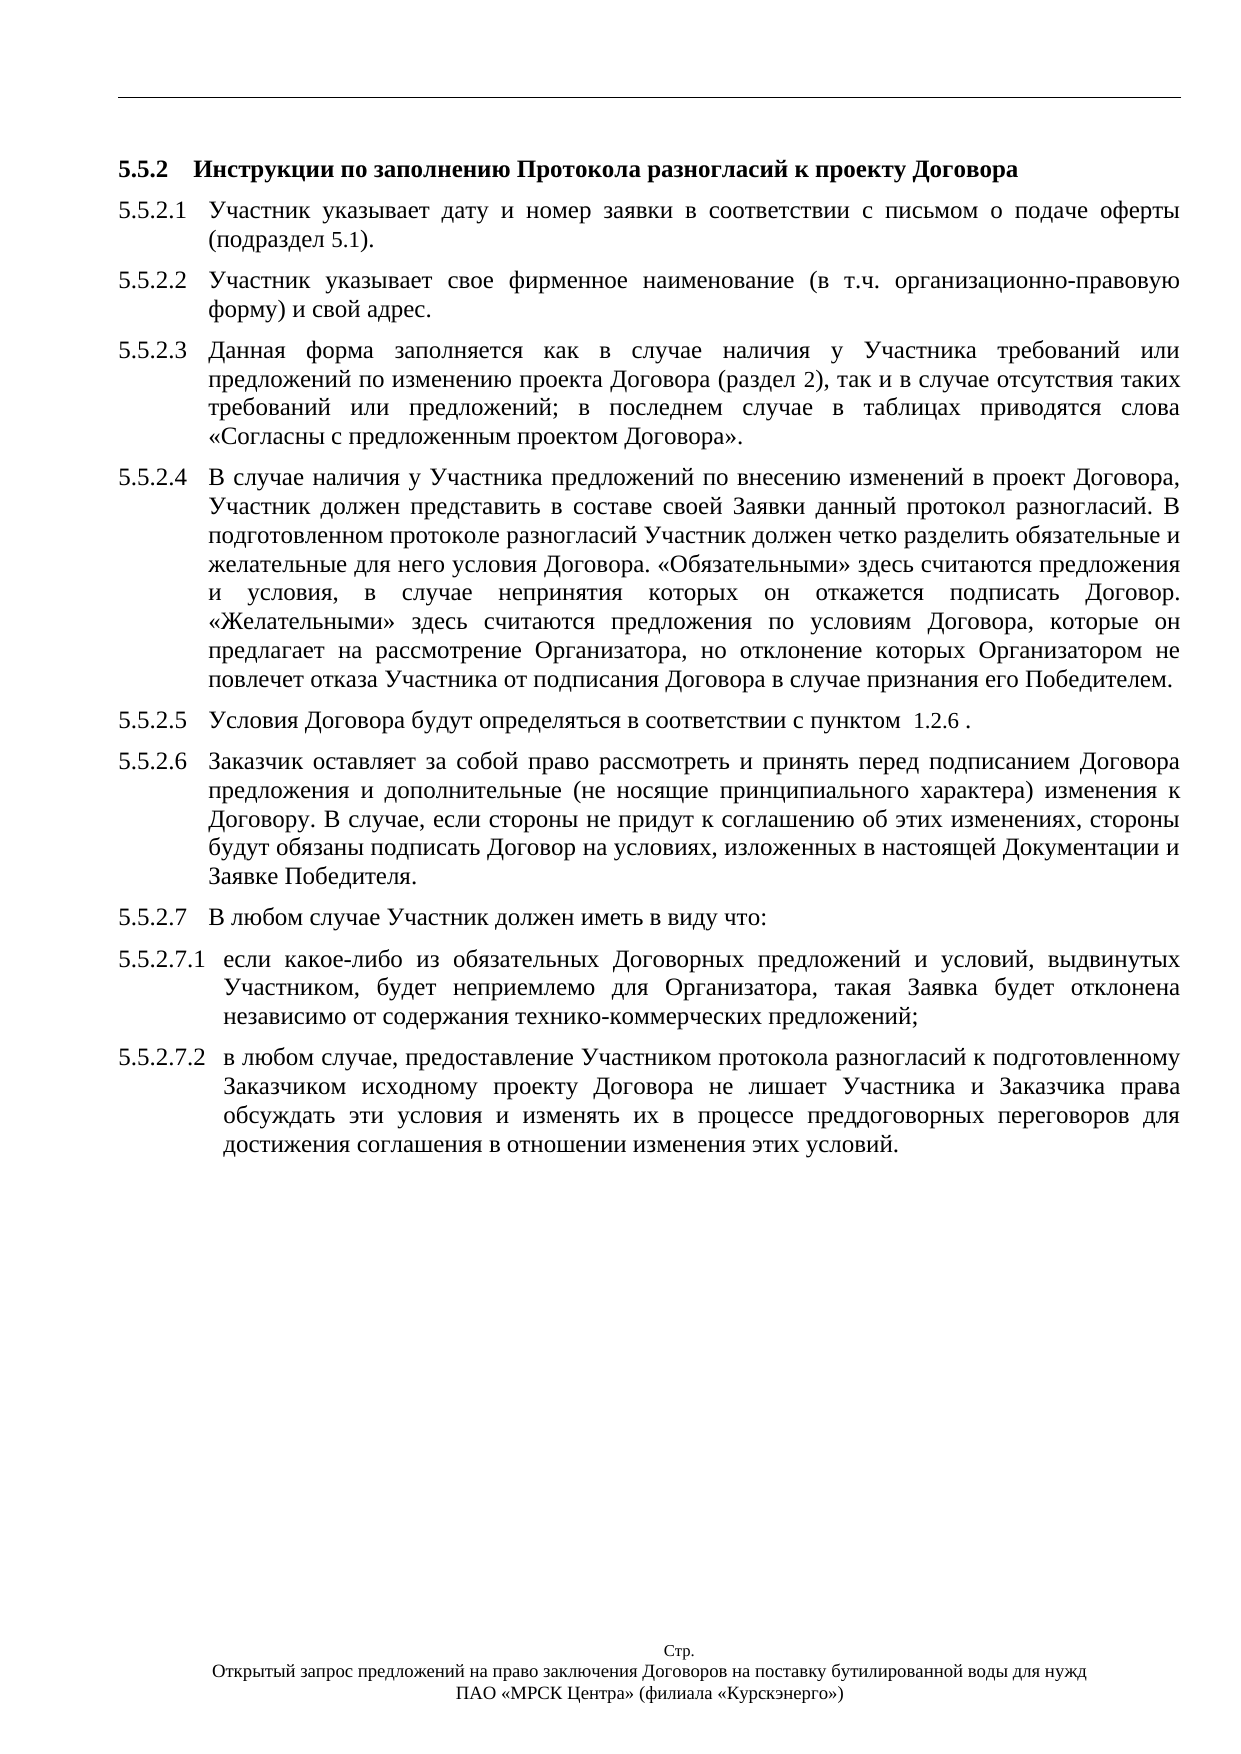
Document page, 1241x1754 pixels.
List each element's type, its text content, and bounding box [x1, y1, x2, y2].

list Участник указывает дату и номер заявки в соответствии с письмом о подаче оферты (подраздел 5.1). [118, 195, 1181, 252]
list Данная форма заполняется как в случае наличия у Участника требований или предложений по изменению проекта Договора (раздел 2), так и в случае отсутствия таких требований или предложений; в последнем случае в таблицах приводятся слова «Согласны с предложенным проектом Договора». [118, 335, 1181, 450]
list если какое-либо из обязательных Договорных предложений и условий, выдвинутых Участником, будет неприемлемо для Организатора, такая Заявка будет отклонена независимо от содержания технико-коммерческих предложений; [118, 944, 1181, 1030]
list в любом случае, предоставление Участником протокола разногласий к подготовленному Заказчиком исходному проекту Договора не лишает Участника и Заказчика права обсуждать эти условия и изменять их в процессе преддоговорных переговоров для достижения соглашения в отношении изменения этих условий. [118, 1042, 1181, 1157]
list Участник указывает свое фирменное наименование (в т.ч. организационно-правовую форму) и свой адрес. [118, 265, 1181, 322]
list Заказчик оставляет за собой право рассмотреть и принять перед подписанием Договора предложения и дополнительные (не носящие принципиального характера) изменения к Договору. В случае, если стороны не придут к соглашению об этих изменениях, стороны будут обязаны подписать Договор на условиях, изложенных в настоящей Документации и Заявке Победителя. [118, 746, 1181, 890]
subtitle Инструкции по заполнению Протокола разногласий к проекту Договора [118, 154, 1181, 182]
list В любом случае Участник должен иметь в виду что: [118, 902, 1181, 931]
list Условия Договора будут определяться в соответствии с пунктом 1.2.6 . [118, 705, 1181, 734]
list В случае наличия у Участника предложений по внесению изменений в проект Договора, Участник должен представить в составе своей Заявки данный протокол разногласий. В подготовленном протоколе разногласий Участник должен четко разделить обязательные и желательные для него условия Договора. «Обязательными» здесь считаются предложения и условия, в случае непринятия которых он откажется подписать Договор. «Желательными» здесь считаются предложения по условиям Договора, которые он предлагает на рассмотрение Организатора, но отклонение которых Организатором не повлечет отказа Участника от подписания Договора в случае признания его Победителем. [118, 462, 1181, 692]
